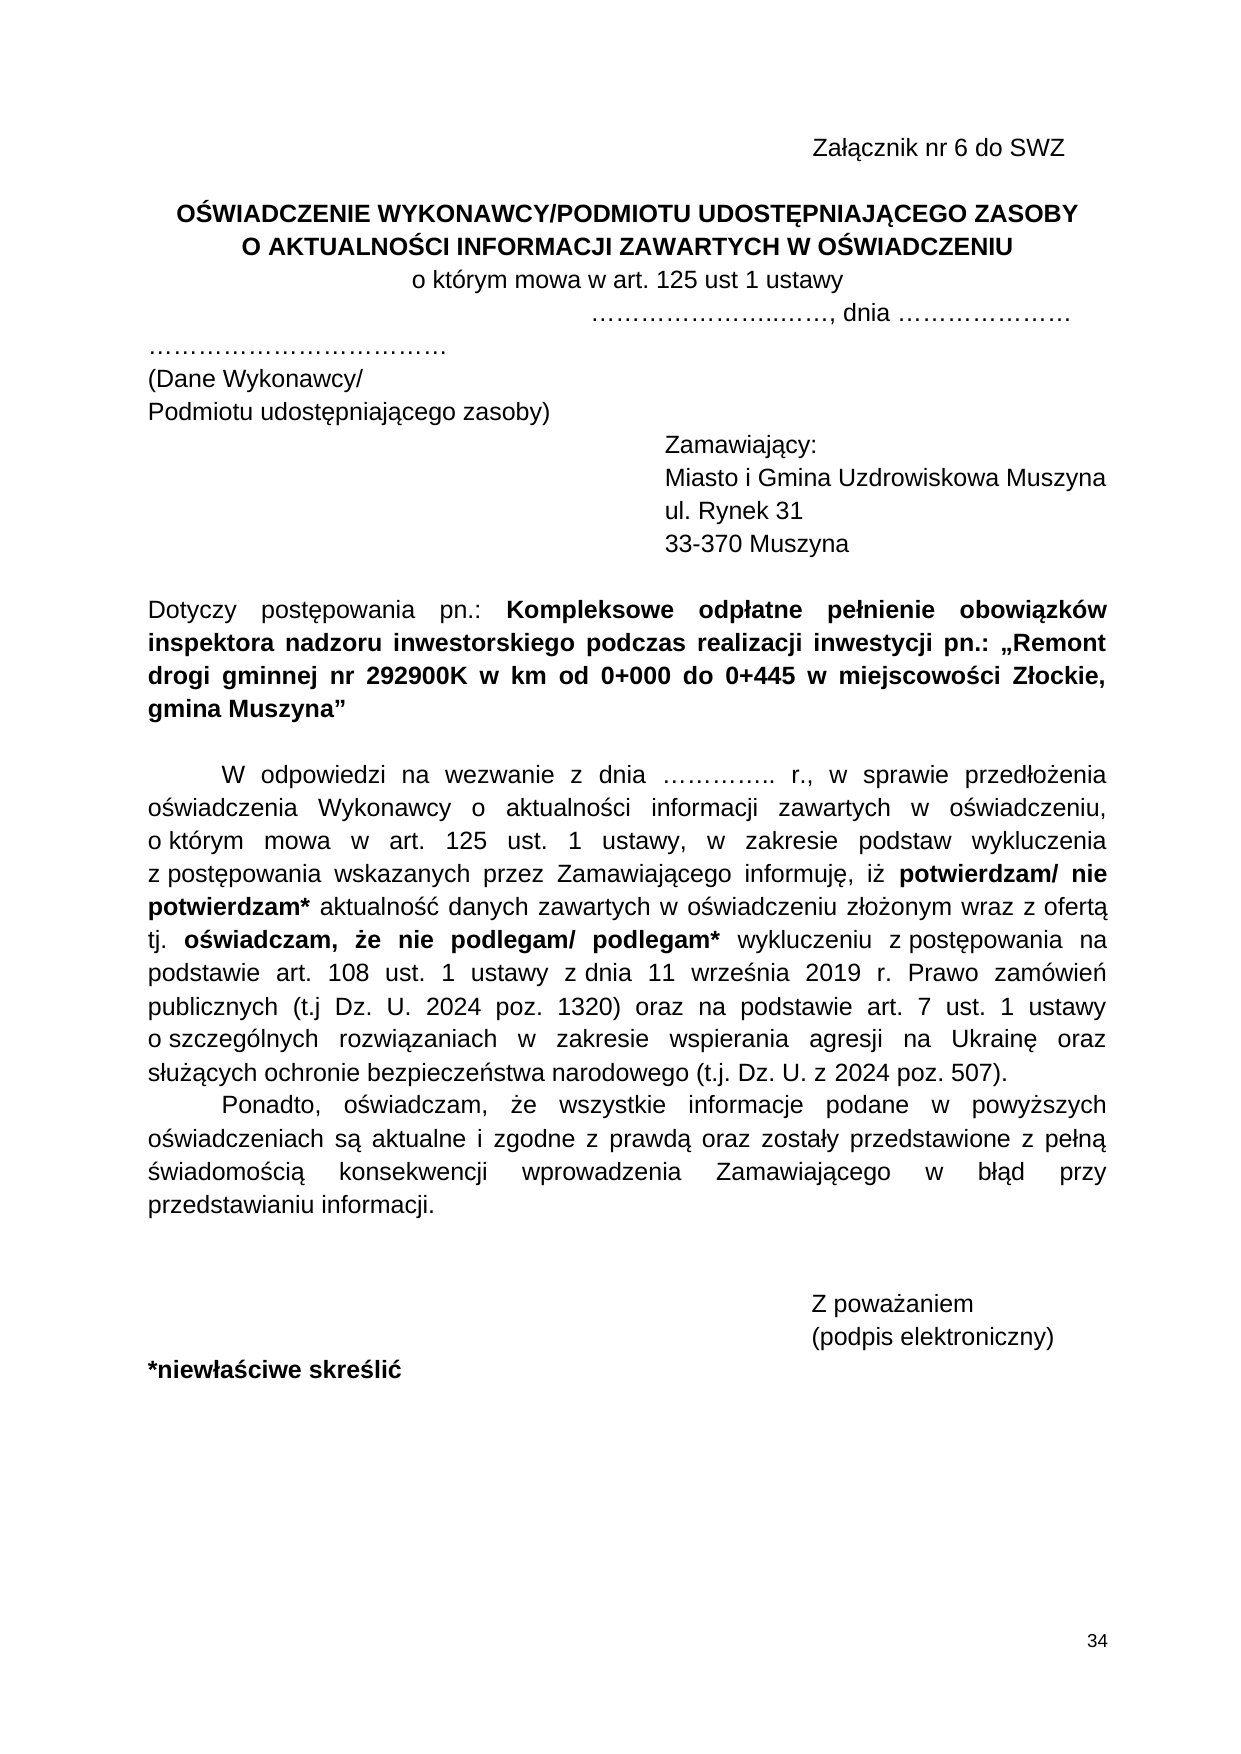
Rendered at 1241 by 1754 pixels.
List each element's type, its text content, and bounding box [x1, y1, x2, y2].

text Miasto i Gmina Uzdrowiskowa Muszyna [664, 463, 1107, 492]
text (podpis elektroniczny) [694, 1322, 1107, 1350]
text Załącznik nr 6 do SWZ [738, 133, 1107, 162]
text …………………..……, dnia ………………… [148, 298, 1107, 327]
text Zamawiający: [664, 430, 1107, 459]
text *niewłaściwe skreślić [148, 1355, 1107, 1383]
text ……………………………… [148, 331, 1107, 360]
text o którym mowa w art. 125 ust 1 ustawy [148, 265, 1107, 294]
text 33-370 Muszyna [664, 529, 1107, 558]
text OŚWIADCZENIE WYKONAWCY/PODMIOTU UDOSTĘPNIAJĄCEGO ZASOBY O AKTUALNOŚCI INFORMACJI ZAWARTYCH W OŚWIADCZENIU [148, 199, 1107, 261]
text Dotyczy postępowania pn.: Kompleksowe odpłatne pełnienie obowiązków inspektora nadzoru inwestorskiego podczas realizacji inwestycji pn.: „Remont drogi gminnej nr 292900K w km od 0+000 do 0+445 w miejscowości Złockie, gmina Muszyna” [148, 595, 1107, 723]
text (Dane Wykonawcy/ [148, 364, 1107, 393]
text ul. Rynek 31 [664, 496, 1107, 525]
text Z poważaniem [694, 1289, 1107, 1317]
text Ponadto, oświadczam, że wszystkie informacje podane w powyższych oświadczeniach są aktualne i zgodne z prawdą oraz zostały przedstawione z pełną świadomością konsekwencji wprowadzenia Zamawiającego w błąd przy przedstawianiu informacji. [148, 1091, 1107, 1218]
text Podmiotu udostępniającego zasoby) [148, 397, 1107, 426]
text W odpowiedzi na wezwanie z dnia ………….. r., w sprawie przedłożenia oświadczenia Wykonawcy o aktualności informacji zawartych w oświadczeniu, o którym mowa w art. 125 ust. 1 ustawy, w zakresie podstaw wykluczenia z postępowania wskazanych przez Zamawiającego informuję, iż potwierdzam/ nie potwierdzam* aktualność danych zawartych w oświadczeniu złożonym wraz z ofertą tj. oświadczam, że nie podlegam/ podlegam* wykluczeniu z postępowania na podstawie art. 108 ust. 1 ustawy z dnia 11 września 2019 r. Prawo zamówień publicznych (t.j Dz. U. 2024 poz. 1320) oraz na podstawie art. 7 ust. 1 ustawy o szczególnych rozwiązaniach w zakresie wspierania agresji na Ukrainę oraz służących ochronie bezpieczeństwa narodowego (t.j. Dz. U. z 2024 poz. 507). [148, 760, 1107, 1086]
